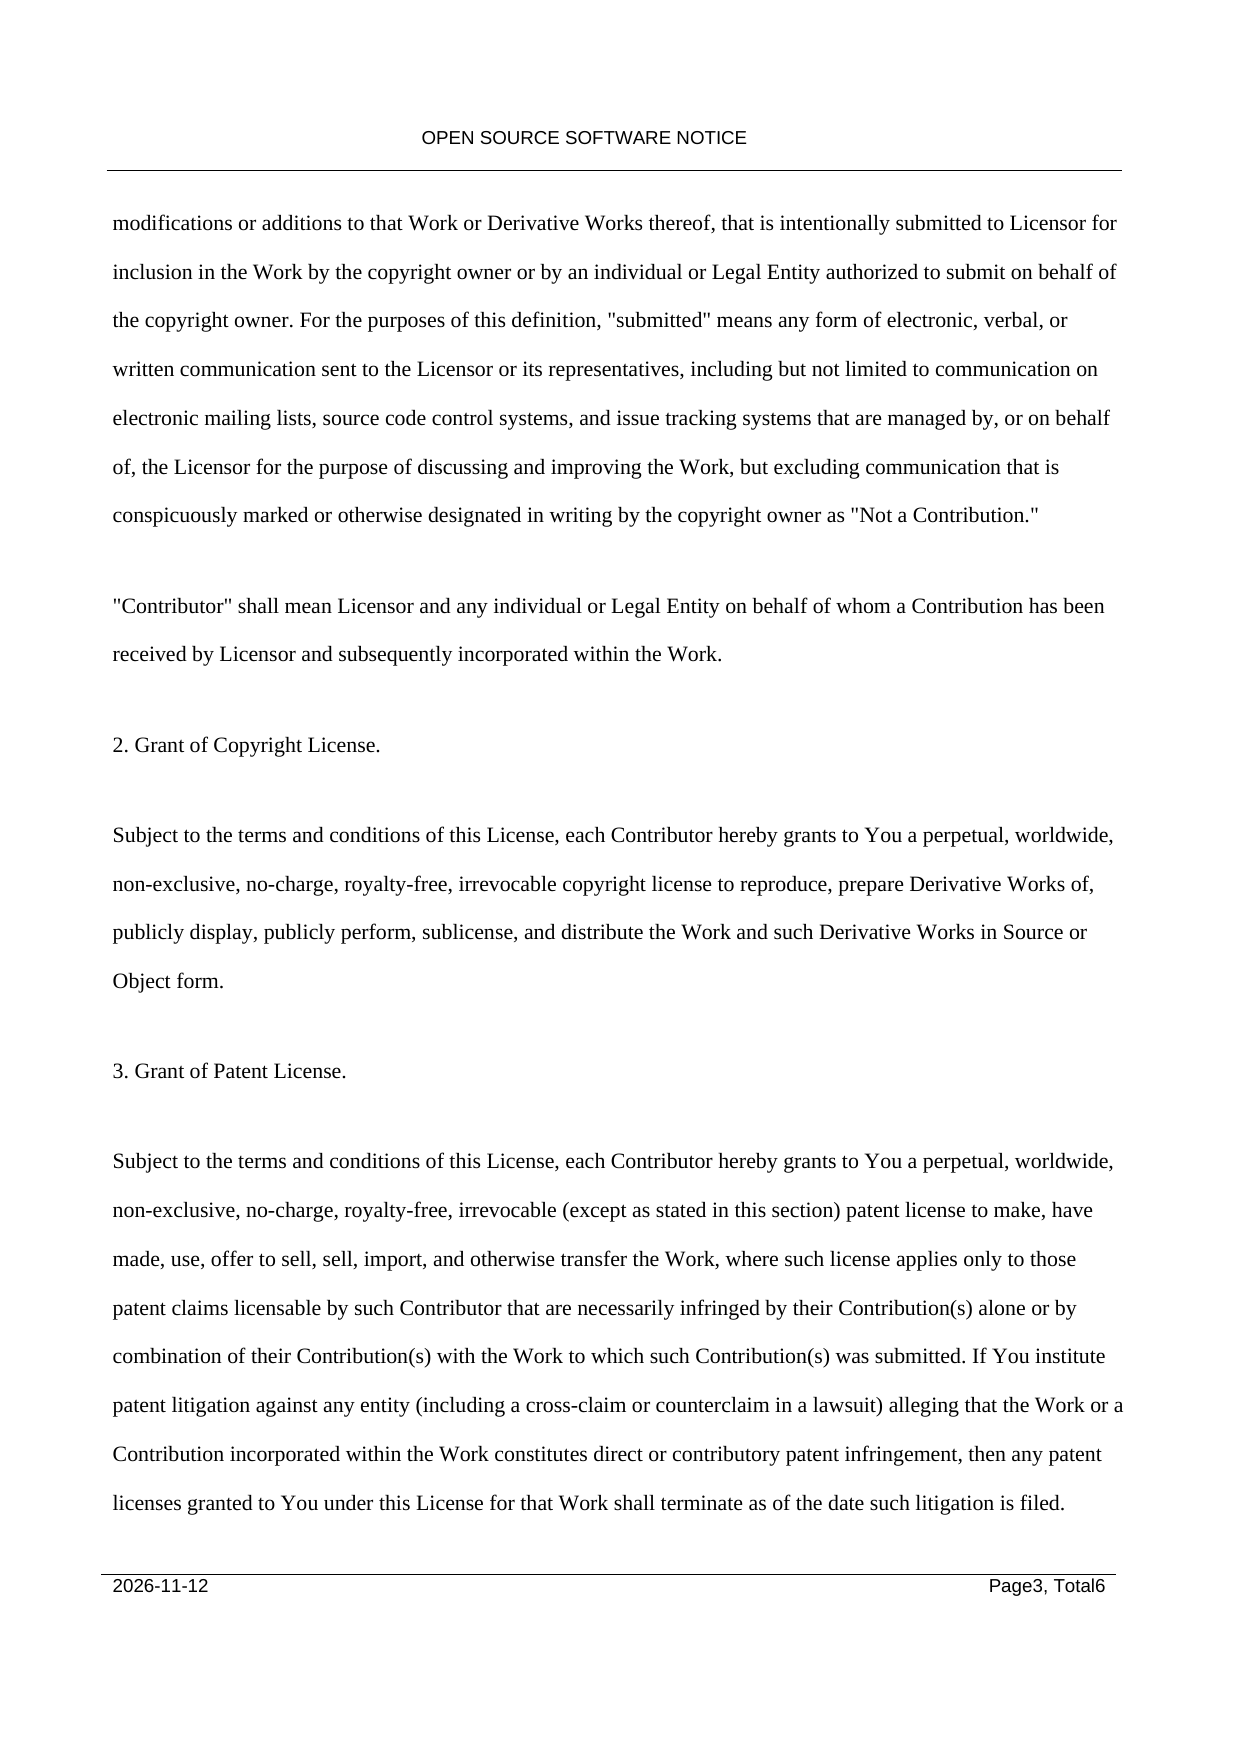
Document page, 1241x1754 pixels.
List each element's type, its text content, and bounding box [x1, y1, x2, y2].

text "Contributor" shall mean Licensor and any individual or Legal Entity on behalf of whom a Contribution has been received by Licensor and subsequently incorporated within the Work. [112, 589, 1128, 670]
text Subject to the terms and conditions of this License, each Contributor hereby grants to You a perpetual, worldwide, non-exclusive, no-charge, royalty-free, irrevocable (except as stated in this section) patent license to make, have made, use, offer to sell, sell, import, and otherwise transfer the Work, where such license applies only to those patent claims licensable by such Contributor that are necessarily infringed by their Contribution(s) alone or by combination of their Contribution(s) with the Work to which such Contribution(s) was submitted. If You institute patent litigation against any entity (including a cross-claim or counterclaim in a lawsuit) alleging that the Work or a Contribution incorporated within the Work constitutes direct or contributory patent infringement, then any patent licenses granted to You under this License for that Work shall terminate as of the date such litigation is filed. [112, 1145, 1128, 1519]
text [112, 206, 1128, 531]
text 3. Grant of Patent License. [112, 1055, 1128, 1087]
text 2. Grant of Copyright License. [112, 728, 1128, 761]
text Subject to the terms and conditions of this License, each Contributor hereby grants to You a perpetual, worldwide, non-exclusive, no-charge, royalty-free, irrevocable copyright license to reproduce, prepare Derivative Works of, publicly display, publicly perform, sublicense, and distribute the Work and such Derivative Works in Source or Object form. [112, 818, 1128, 997]
